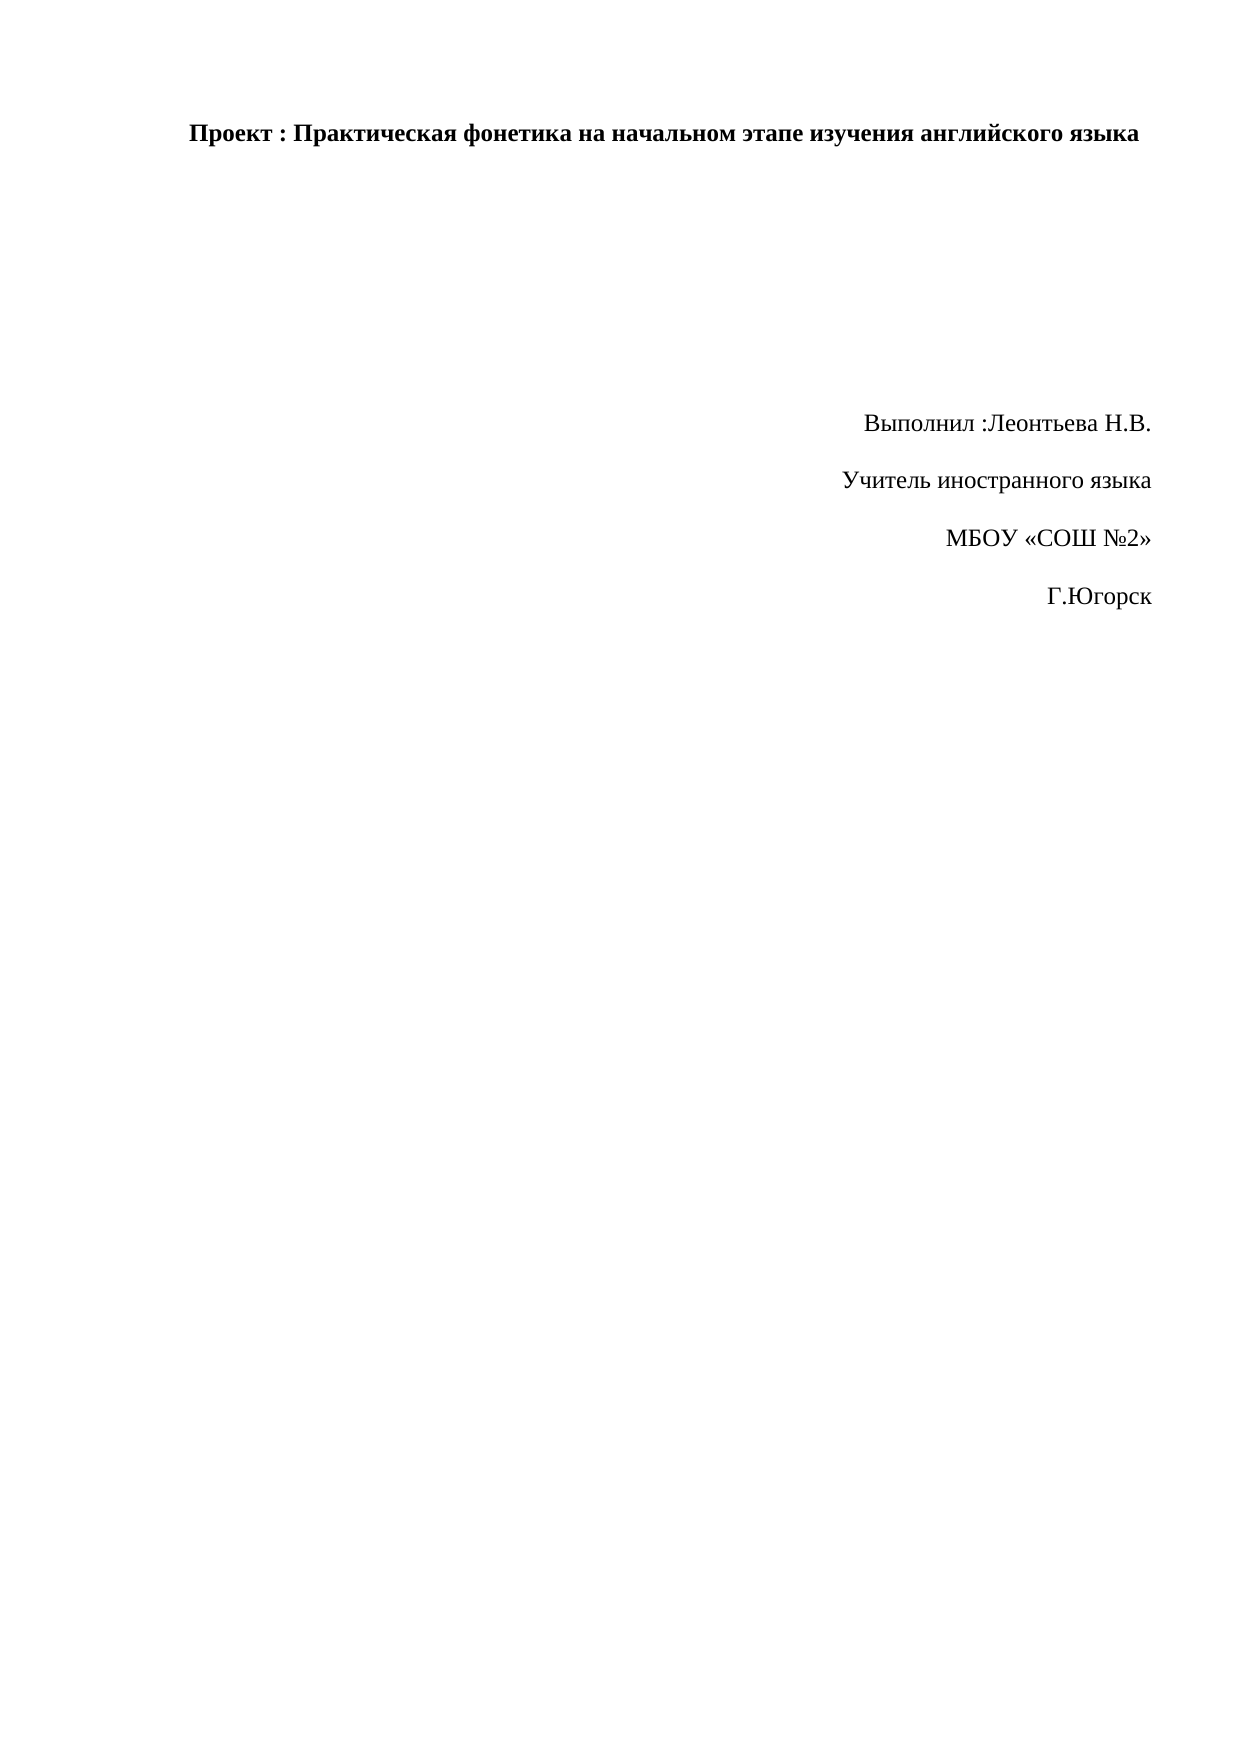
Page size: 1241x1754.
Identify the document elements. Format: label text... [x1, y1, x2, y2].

text Проект : Практическая фонетика на начальном этапе изучения английского языка [177, 118, 1152, 147]
text МБОУ «СОШ №2» [177, 523, 1152, 552]
text Учитель иностранного языка [177, 466, 1152, 494]
text Г.Югорск [177, 581, 1152, 610]
text Выполнил :Леонтьева Н.В. [177, 408, 1152, 436]
